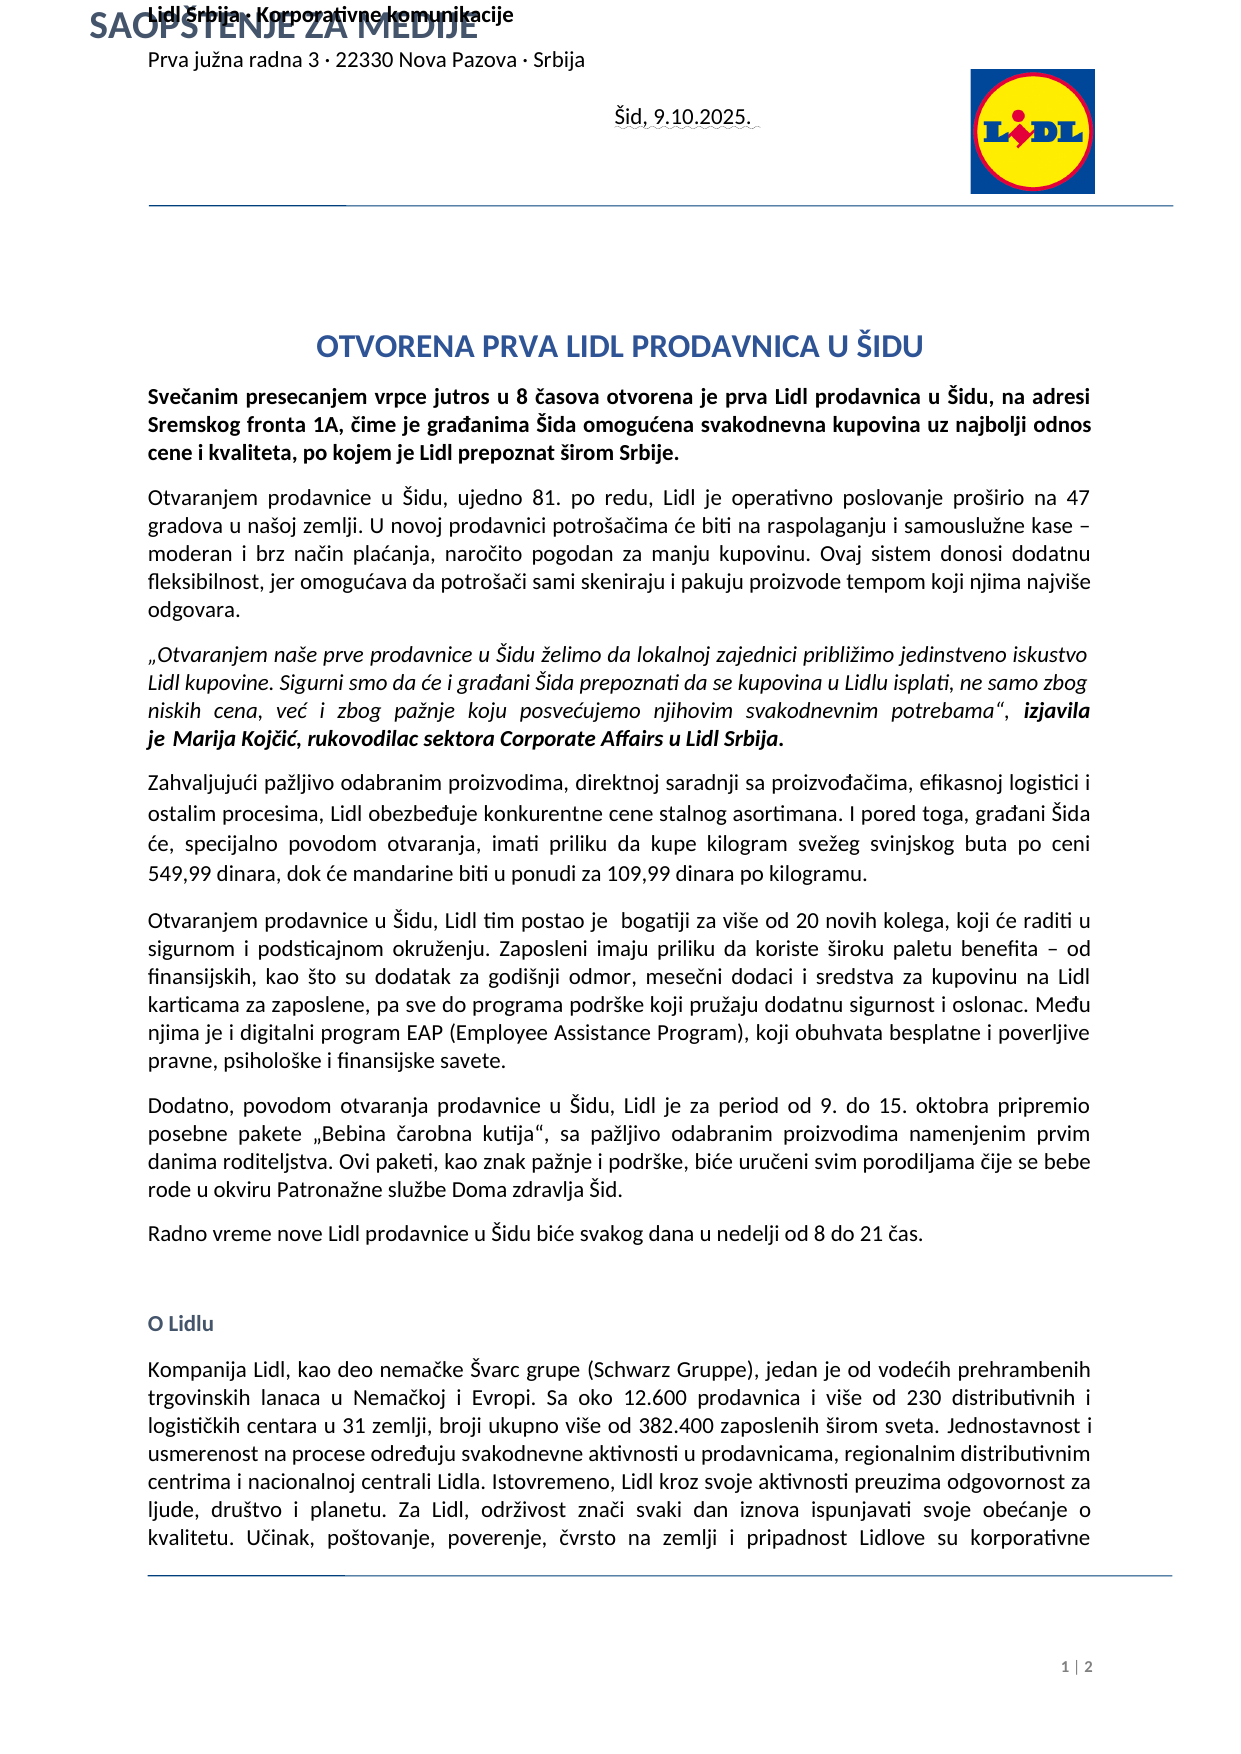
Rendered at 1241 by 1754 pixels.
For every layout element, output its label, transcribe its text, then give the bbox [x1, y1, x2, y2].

text O Lidlu [148, 1309, 1092, 1337]
picture [970, 69, 1095, 194]
text OTVORENA PRVA LIDL PRODAVNICA U ŠIDU [148, 325, 1092, 366]
text Otvaranjem prodavnice u Šidu, ujedno 81. po redu, Lidl je operativno poslovanje proširio na 47 gradova u našoj zemlji. U novoj prodavnici potrošačima će biti na raspolaganju i samouslužne kase – moderan i brz način plaćanja, naročito pogodan za manju kupovinu. Ovaj sistem donosi dodatnu fleksibilnost, jer omogućava da potrošači sami skeniraju i pakuju proizvode tempom koji njima najviše odgovara. [148, 483, 1092, 623]
text Svečanim presecanjem vrpce jutros u 8 časova otvorena je prva Lidl prodavnica u Šidu, na adresi Sremskog fronta 1A, čime je građanima Šida omogućena svakodnevna kupovina uz najbolji odnos cene i kvaliteta, po kojem je Lidl prepoznat širom Srbije. [148, 382, 1092, 466]
text „Otvaranjem naše prve prodavnice u Šidu želimo da lokalnoj zajednici približimo jedinstveno iskustvo Lidl kupovine. Sigurni smo da će i građani Šida prepoznati da se kupovina u Lidlu isplati, ne samo zbog niskih cena, već i zbog pažnje koju posvećujemo njihovim svakodnevnim potrebama“, izjavila je Marija Kojčić, rukovodilac sektora Corporate Affairs u Lidl Srbija. [148, 640, 1092, 752]
text Zahvaljujući pažljivo odabranim proizvodima, direktnoj saradnji sa proizvođačima, efikasnoj logistici i ostalim procesima, Lidl obezbeđuje konkurentne cene stalnog asortimana. I pored toga, građani Šida će, specijalno povodom otvaranja, imati priliku da kupe kilogram svežeg svinjskog buta po ceni 549,99 dinara, dok će mandarine biti u ponudi za 109,99 dinara po kilogramu. [148, 768, 1092, 887]
text Otvaranjem prodavnice u Šidu, Lidl tim postao je bogatiji za više od 20 novih kolega, koji će raditi u sigurnom i podsticajnom okruženju. Zaposleni imaju priliku da koriste široku paletu benefita – od finansijskih, kao što su dodatak za godišnji odmor, mesečni dodaci i sredstva za kupovinu na Lidl karticama za zaposlene, pa sve do programa podrške koji pružaju dodatnu sigurnost i oslonac. Među njima je i digitalni program EAP (Employee Assistance Program), koji obuhvata besplatne i poverljive pravne, psihološke i finansijske savete. [148, 906, 1092, 1074]
text Radno vreme nove Lidl prodavnice u Šidu biće svakog dana u nedelji od 8 do 21 čas. [148, 1219, 1092, 1248]
text Dodatno, povodom otvaranja prodavnice u Šidu, Lidl je za period od 9. do 15. oktobra pripremio posebne pakete „Bebina čarobna kutija“, sa pažljivo odabranim proizvodima namenjenim prvim danima roditeljstva. Ovi paketi, kao znak pažnje i podrške, biće uručeni svim porodiljama čije se bebe rode u okviru Patronažne službe Doma zdravlja Šid. [148, 1091, 1092, 1203]
